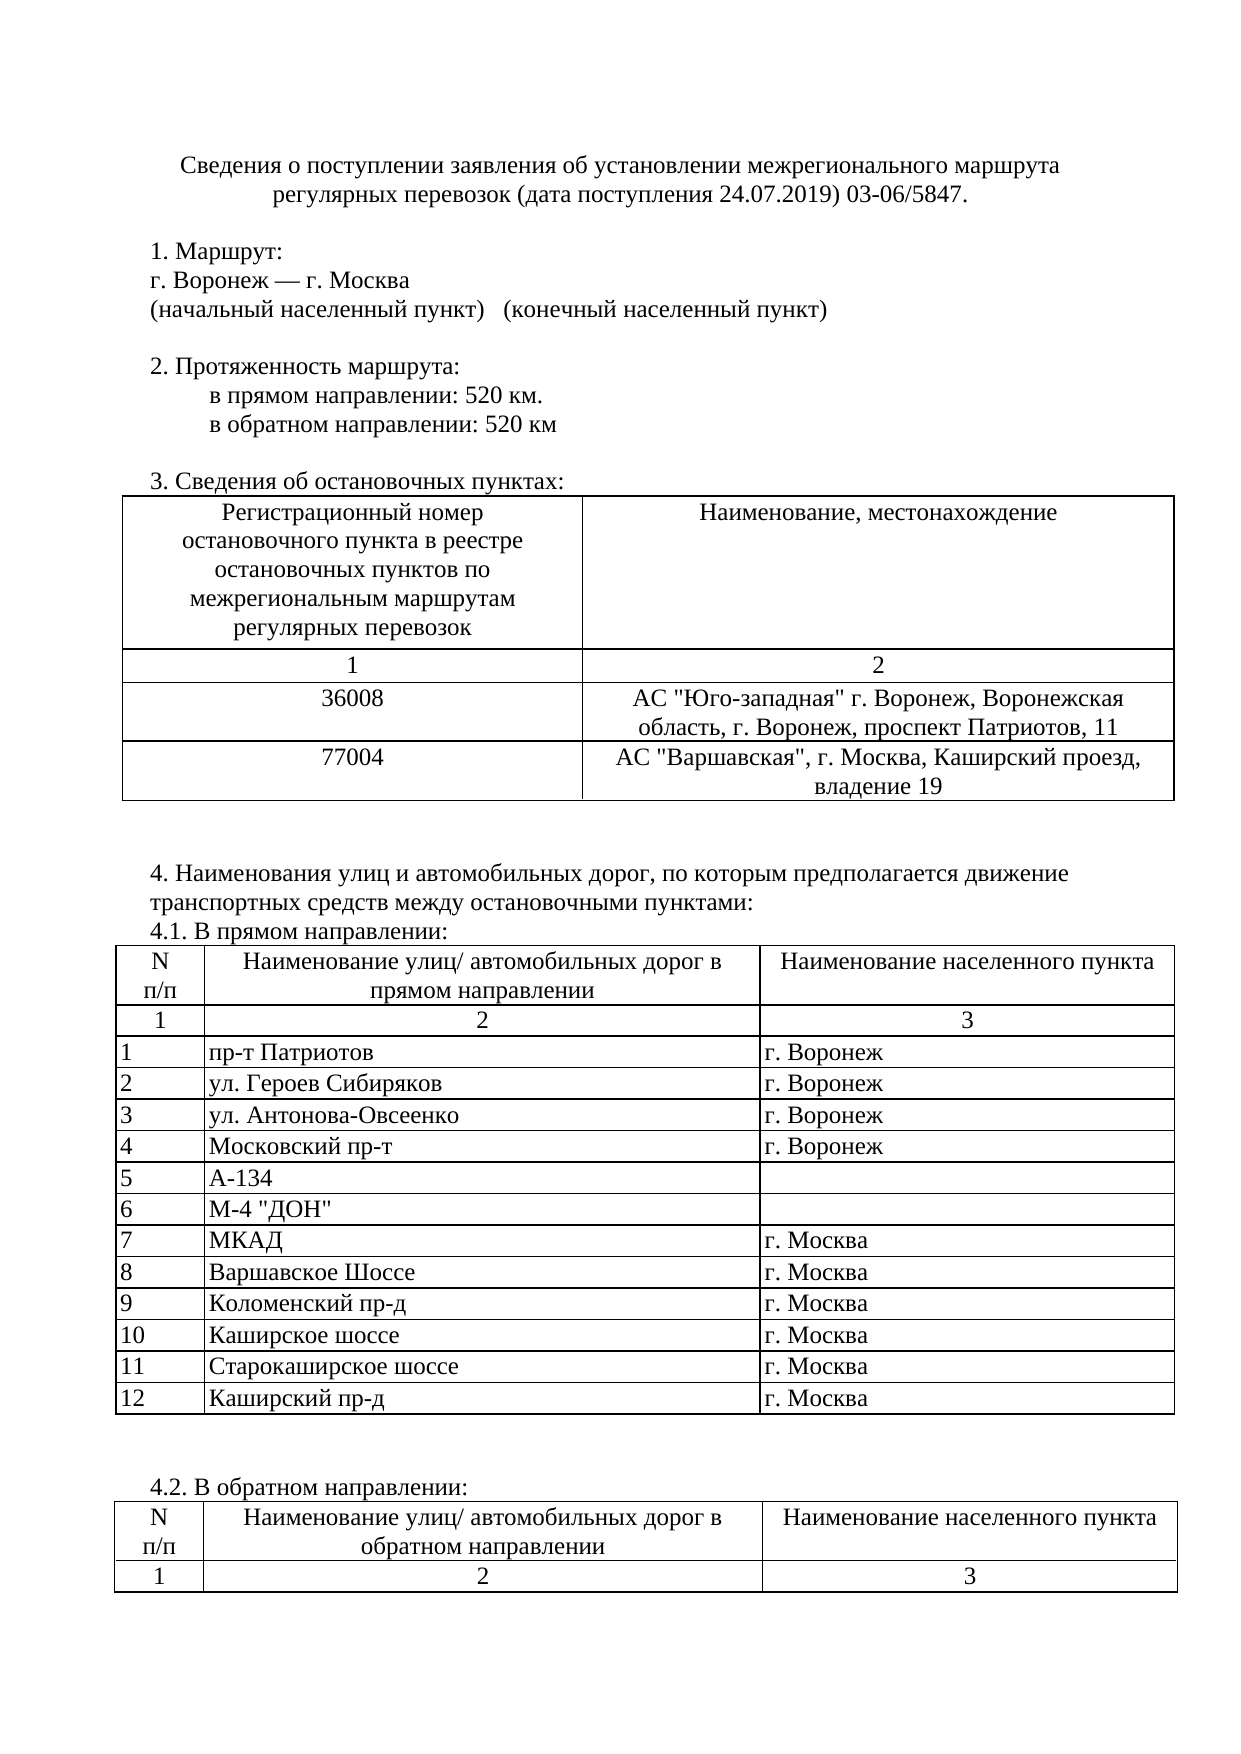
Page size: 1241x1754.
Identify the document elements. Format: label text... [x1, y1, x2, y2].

table_cell МКАД [205, 1226, 759, 1256]
table_cell 1 [123, 650, 582, 681]
table_header Наименование, местонахождение [583, 497, 1173, 648]
table_cell 9 [117, 1289, 204, 1318]
text 2. Протяженность маршрута: [150, 351, 1090, 380]
table_header N п/п [117, 946, 204, 1004]
table_cell 1 [115, 1561, 203, 1591]
table_header Наименование населенного пункта [761, 946, 1174, 1004]
table_cell 2 [117, 1068, 204, 1098]
table_cell 1 [117, 1006, 204, 1035]
table_cell г. Москва [761, 1257, 1174, 1287]
table_cell 3 [117, 1100, 204, 1130]
table_cell 7 [117, 1226, 204, 1256]
text 3. Сведения об остановочных пунктах: [150, 466, 1090, 495]
table_cell 12 [117, 1383, 204, 1413]
table_cell Каширский пр-д [205, 1383, 759, 1413]
text (начальный населенный пункт) (конечный населенный пункт) [150, 294, 1090, 322]
table_cell [761, 1194, 1174, 1224]
table_cell г. Москва [761, 1352, 1174, 1381]
table_header Наименование населенного пункта [763, 1502, 1177, 1560]
table_cell 2 [204, 1561, 762, 1591]
table_cell г. Москва [761, 1383, 1174, 1413]
table_cell М-4 "ДОН" [205, 1194, 759, 1224]
table_cell ул. Антонова-Овсеенко [205, 1100, 759, 1130]
table_cell Московский пр-т [205, 1131, 759, 1161]
text в обратном направлении: 520 км [150, 409, 1090, 437]
table_cell г. Москва [761, 1226, 1174, 1256]
table_cell г. Воронеж [761, 1068, 1174, 1098]
table_cell 1 [117, 1037, 204, 1067]
text г. Воронеж — г. Москва [150, 265, 1090, 294]
table_cell Варшавское Шоссе [205, 1257, 759, 1287]
text 4.1. В прямом направлении: [150, 916, 1090, 945]
table_header N п/п [115, 1502, 203, 1560]
table_cell г. Москва [761, 1289, 1174, 1318]
table_cell 2 [583, 650, 1173, 681]
text 1. Маршрут: [150, 236, 1090, 265]
table_cell 4 [117, 1131, 204, 1161]
table_cell 2 [205, 1006, 759, 1035]
table_cell А-134 [205, 1163, 759, 1193]
text 4. Наименования улиц и автомобильных дорог, по которым предполагается движение транспортных средств между остановочными пунктами: [150, 858, 1090, 916]
text Сведения о поступлении заявления об установлении межрегионального маршрута регулярных перевозок (дата поступления 24.07.2019) 03-06/5847. [150, 150, 1090, 207]
table_cell 3 [761, 1006, 1174, 1035]
table_cell ул. Героев Сибиряков [205, 1068, 759, 1098]
table_header Регистрационный номер остановочного пункта в реестре остановочных пунктов по межрегиональным маршрутам регулярных перевозок [123, 497, 582, 648]
table_cell АС "Варшавская", г. Москва, Каширский проезд, владение 19 [583, 742, 1173, 799]
table_cell 6 [117, 1194, 204, 1224]
text 4.2. В обратном направлении: [150, 1472, 1090, 1501]
text в прямом направлении: 520 км. [150, 380, 1090, 409]
table_cell пр-т Патриотов [205, 1037, 759, 1067]
table_cell Старокаширское шоссе [205, 1352, 759, 1381]
table_cell г. Воронеж [761, 1037, 1174, 1067]
table_cell г. Воронеж [761, 1131, 1174, 1161]
table_cell Каширское шоссе [205, 1320, 759, 1350]
table_cell 11 [117, 1352, 204, 1381]
table_cell Коломенский пр-д [205, 1289, 759, 1318]
table_cell 10 [117, 1320, 204, 1350]
table_cell 3 [763, 1560, 1177, 1591]
table_cell г. Воронеж [761, 1100, 1174, 1130]
table_cell 77004 [123, 742, 582, 799]
table_cell АС "Юго-западная" г. Воронеж, Воронежская область, г. Воронеж, проспект Патриотов, 11 [583, 683, 1173, 740]
table_cell 36008 [123, 683, 582, 740]
table_cell 5 [117, 1163, 204, 1193]
table_header Наименование улиц/ автомобильных дорог в обратном направлении [204, 1502, 762, 1560]
table_cell [761, 1163, 1174, 1193]
table_header Наименование улиц/ автомобильных дорог в прямом направлении [205, 946, 759, 1004]
table_cell 8 [117, 1257, 204, 1287]
table_cell г. Москва [761, 1320, 1174, 1350]
